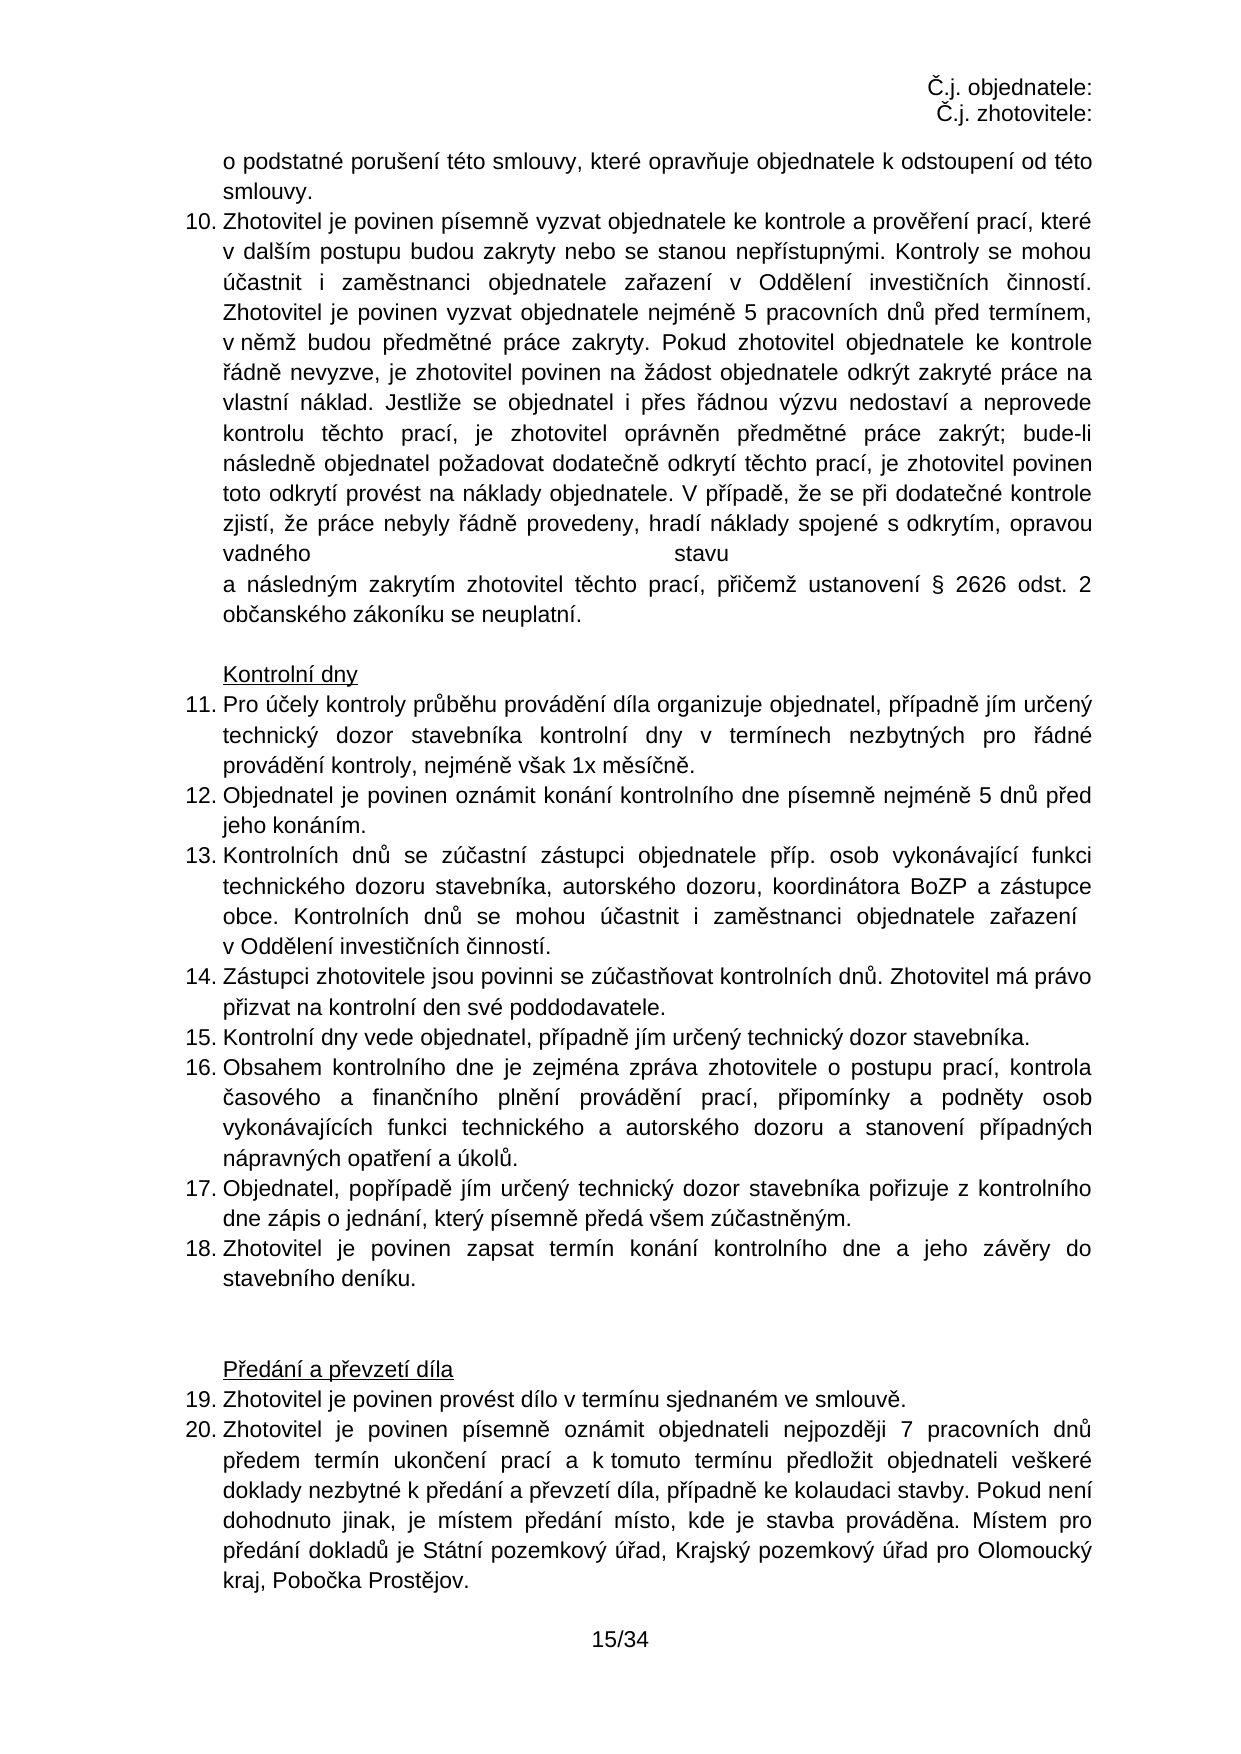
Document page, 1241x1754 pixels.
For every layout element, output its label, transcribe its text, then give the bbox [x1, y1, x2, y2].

list Obsahem kontrolního dne je zejména zpráva zhotovitele o postupu prací, kontrola časového a finančního plnění provádění prací, připomínky a podněty osob vykonávajících funkci technického a autorského dozoru a stanovení případných nápravných opatření a úkolů. [185, 1054, 1093, 1171]
list Zástupci zhotovitele jsou povinni se zúčastňovat kontrolních dnů. Zhotovitel má právo přizvat na kontrolní den své poddodavatele. [185, 963, 1093, 1020]
list Zhotovitel je povinen provést dílo v termínu sjednaném ve smlouvě. [185, 1386, 1093, 1412]
list Zhotovitel je povinen zapsat termín konání kontrolního dne a jeho závěry do stavebního deníku. [185, 1235, 1093, 1292]
list Kontrolní dny vede objednatel, případně jím určený technický dozor stavebníka. [185, 1024, 1093, 1050]
list Objednatel, popřípadě jím určený technický dozor stavebníka pořizuje z kontrolního dne zápis o jednání, který písemně předá všem zúčastněným. [185, 1175, 1093, 1231]
list Kontrolní dny [223, 661, 1093, 687]
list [185, 148, 1093, 204]
list Pro účely kontroly průběhu provádění díla organizuje objednatel, případně jím určený technický dozor stavebníka kontrolní dny v termínech nezbytných pro řádné provádění kontroly, nejméně však 1x měsíčně. [185, 691, 1093, 778]
list Zhotovitel je povinen písemně oznámit objednateli nejpozději 7 pracovních dnů předem termín ukončení prací a k tomuto termínu předložit objednateli veškeré doklady nezbytné k předání a převzetí díla, případně ke kolaudaci stavby. Pokud není dohodnuto jinak, je místem předání místo, kde je stavba prováděna. Místem pro předání dokladů je Státní pozemkový úřad, Krajský pozemkový úřad pro Olomoucký kraj, Pobočka Prostějov. [185, 1416, 1093, 1594]
list Předání a převzetí díla [223, 1356, 1093, 1382]
list Kontrolních dnů se zúčastní zástupci objednatele příp. osob vykonávající funkci technického dozoru stavebníka, autorského dozoru, koordinátora BoZP a zástupce obce. Kontrolních dnů se mohou účastnit i zaměstnanci objednatele zařazení v Oddělení investičních činností. [185, 842, 1093, 959]
list Zhotovitel je povinen písemně vyzvat objednatele ke kontrole a prověření prací, které v dalším postupu budou zakryty nebo se stanou nepřístupnými. Kontroly se mohou účastnit i zaměstnanci objednatele zařazení v Oddělení investičních činností. Zhotovitel je povinen vyzvat objednatele nejméně 5 pracovních dnů před termínem, v němž budou předmětné práce zakryty. Pokud zhotovitel objednatele ke kontrole řádně nevyzve, je zhotovitel povinen na žádost objednatele odkrýt zakryté práce na vlastní náklad. Jestliže se objednatel i přes řádnou výzvu nedostaví a neprovede kontrolu těchto prací, je zhotovitel oprávněn předmětné práce zakrýt; bude-li následně objednatel požadovat dodatečně odkrytí těchto prací, je zhotovitel povinen toto odkrytí provést na náklady objednatele. V případě, že se při dodatečné kontrole zjistí, že práce nebyly řádně provedeny, hradí náklady spojené s odkrytím, opravou vadného stavu a následným zakrytím zhotovitel těchto prací, přičemž ustanovení § 2626 odst. 2 občanského zákoníku se neuplatní. [185, 208, 1093, 627]
list Objednatel je povinen oznámit konání kontrolního dne písemně nejméně 5 dnů před jeho konáním. [185, 782, 1093, 838]
